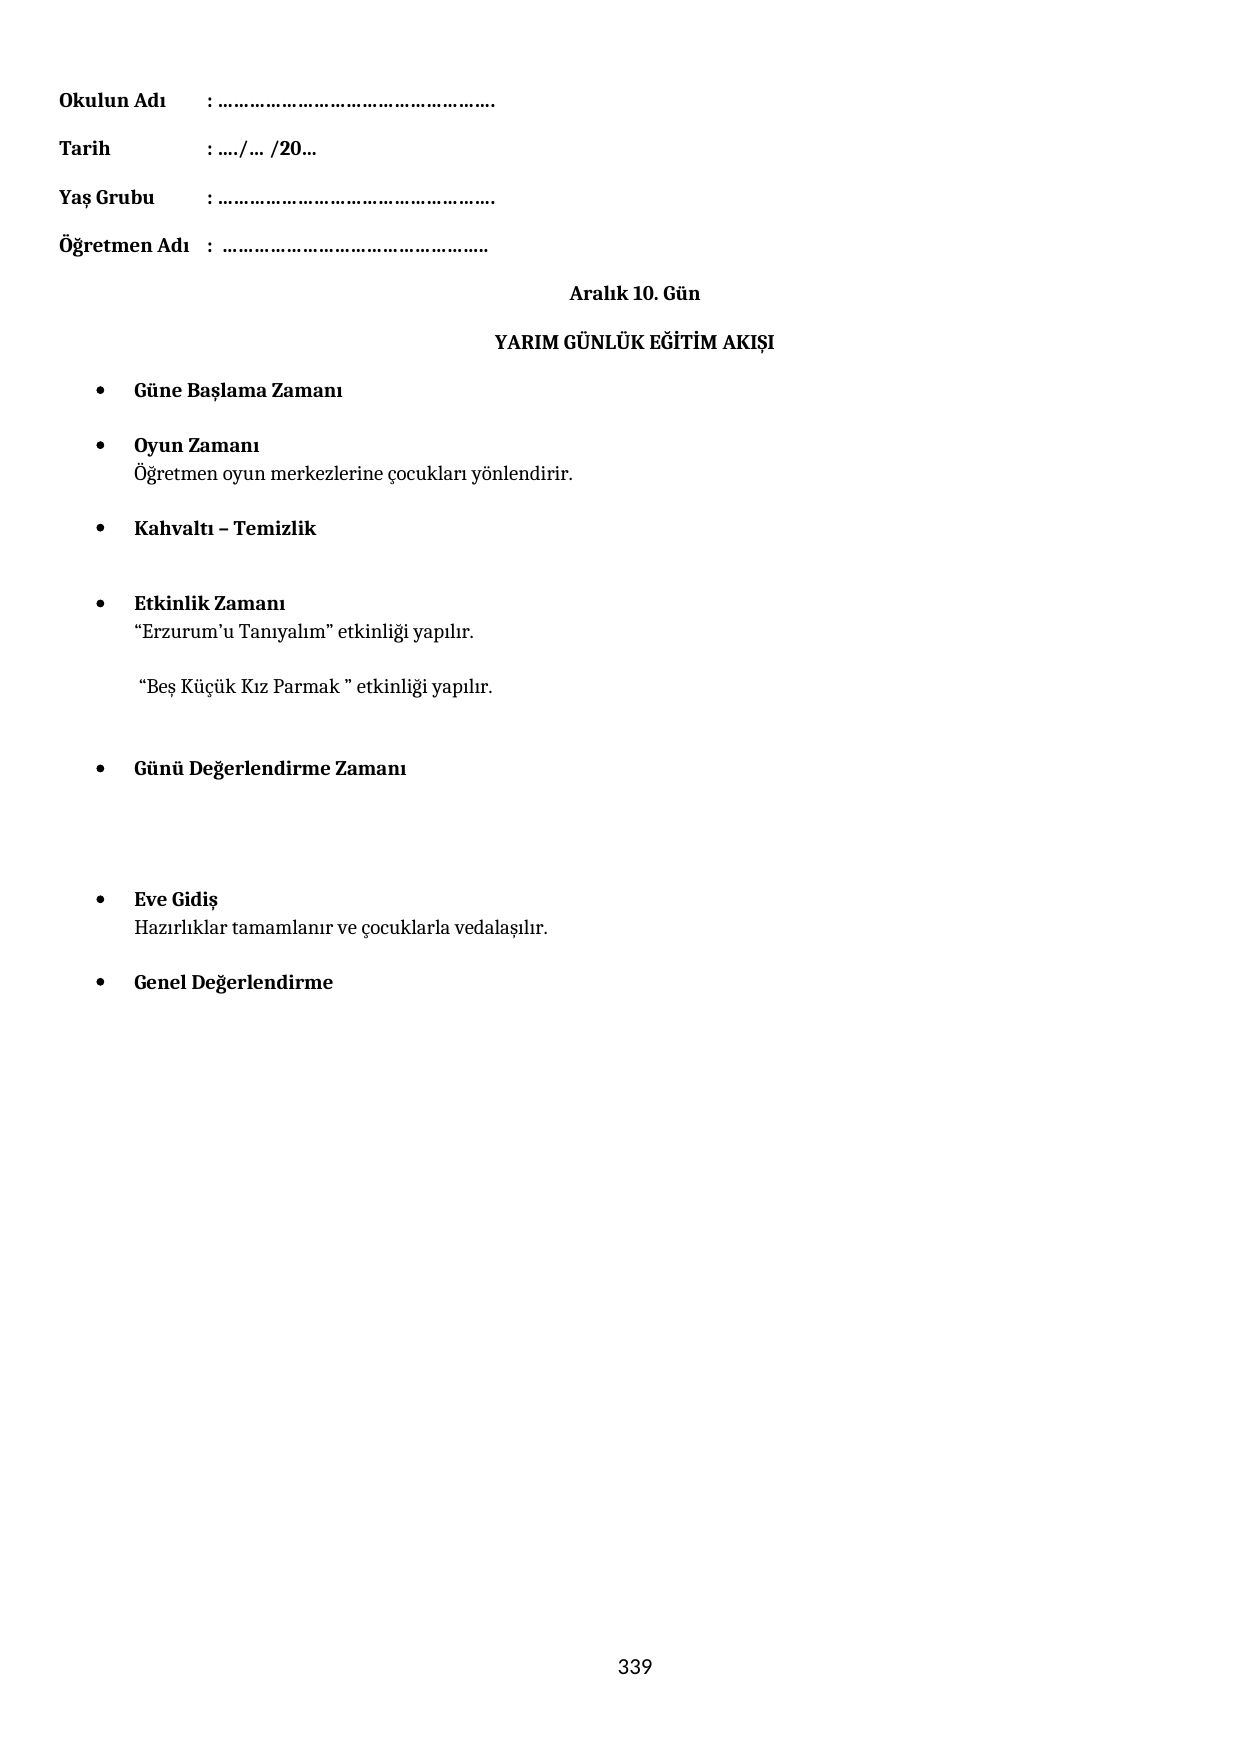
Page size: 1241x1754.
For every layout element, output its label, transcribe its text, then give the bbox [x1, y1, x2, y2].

list Etkinlik Zamanı [97, 592, 1211, 616]
text Tarih : …./… /20… [59, 137, 1211, 161]
list Hazırlıklar tamamlanır ve çocuklarla vedalaşılır. [134, 915, 1211, 939]
text “Beş Küçük Kız Parmak ” etkinliği yapılır. [134, 674, 1211, 698]
text Okulun Adı : ……………………………………………. [59, 89, 1211, 113]
text Aralık 10. Gün [59, 282, 1211, 306]
list Güne Başlama Zamanı [97, 379, 1211, 403]
list Genel Değerlendirme [97, 970, 1211, 994]
list Oyun Zamanı [97, 434, 1211, 458]
text Öğretmen oyun merkezlerine çocukları yönlendirir. [134, 461, 1211, 485]
list Günü Değerlendirme Zamanı [97, 757, 1211, 781]
text “Erzurum’u Tanıyalım” etkinliği yapılır. [134, 619, 1211, 643]
list Eve Gidiş [97, 888, 1211, 912]
text YARIM GÜNLÜK EĞİTİM AKIŞI [59, 330, 1211, 354]
list Kahvaltı – Temizlik [97, 516, 1211, 540]
text Öğretmen Adı : ………………………………………….. [59, 234, 1211, 258]
text Yaş Grubu : ……………………………………………. [59, 185, 1211, 209]
